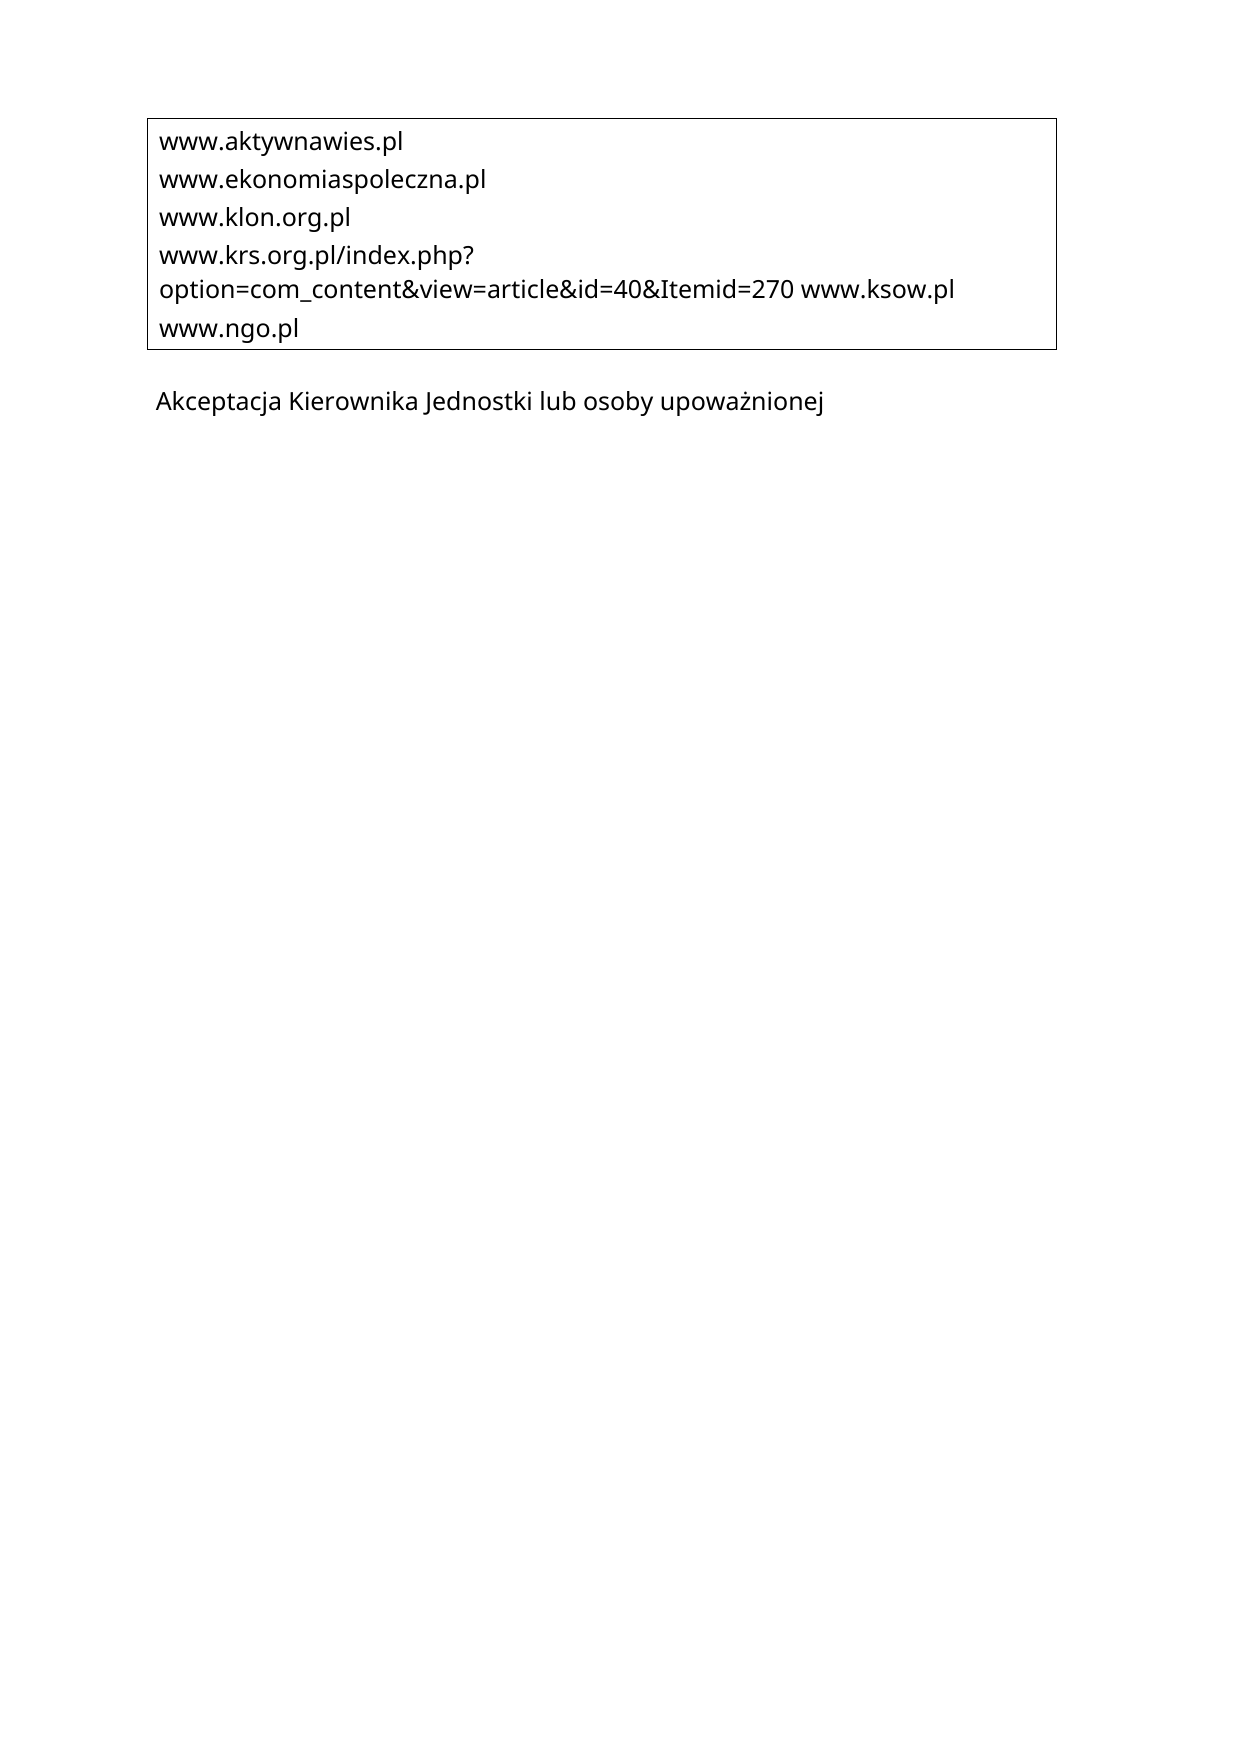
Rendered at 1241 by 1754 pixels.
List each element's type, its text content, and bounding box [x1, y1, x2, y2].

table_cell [148, 119, 1056, 348]
text Akceptacja Kierownika Jednostki lub osoby upoważnionej [156, 384, 1122, 418]
